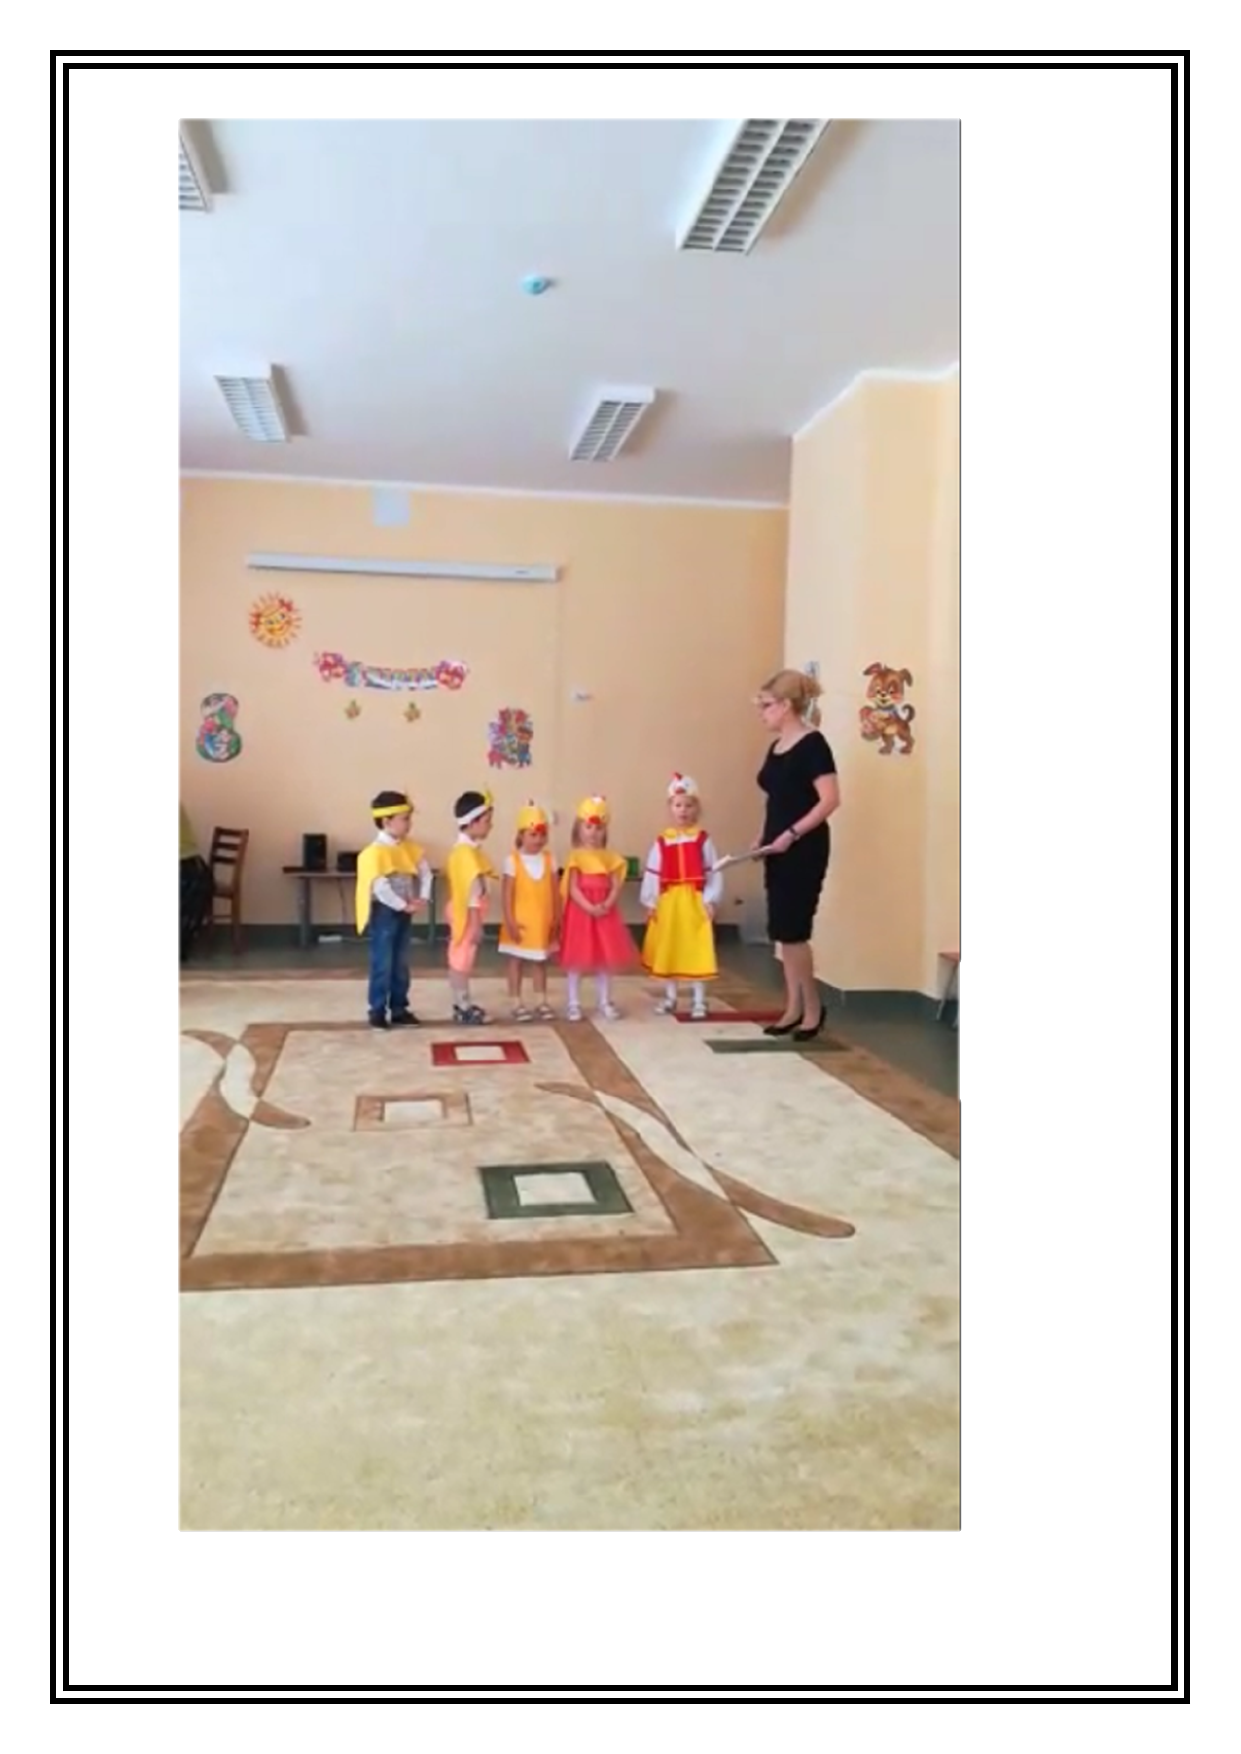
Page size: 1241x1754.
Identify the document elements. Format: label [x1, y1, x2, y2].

picture [177, 118, 962, 1532]
